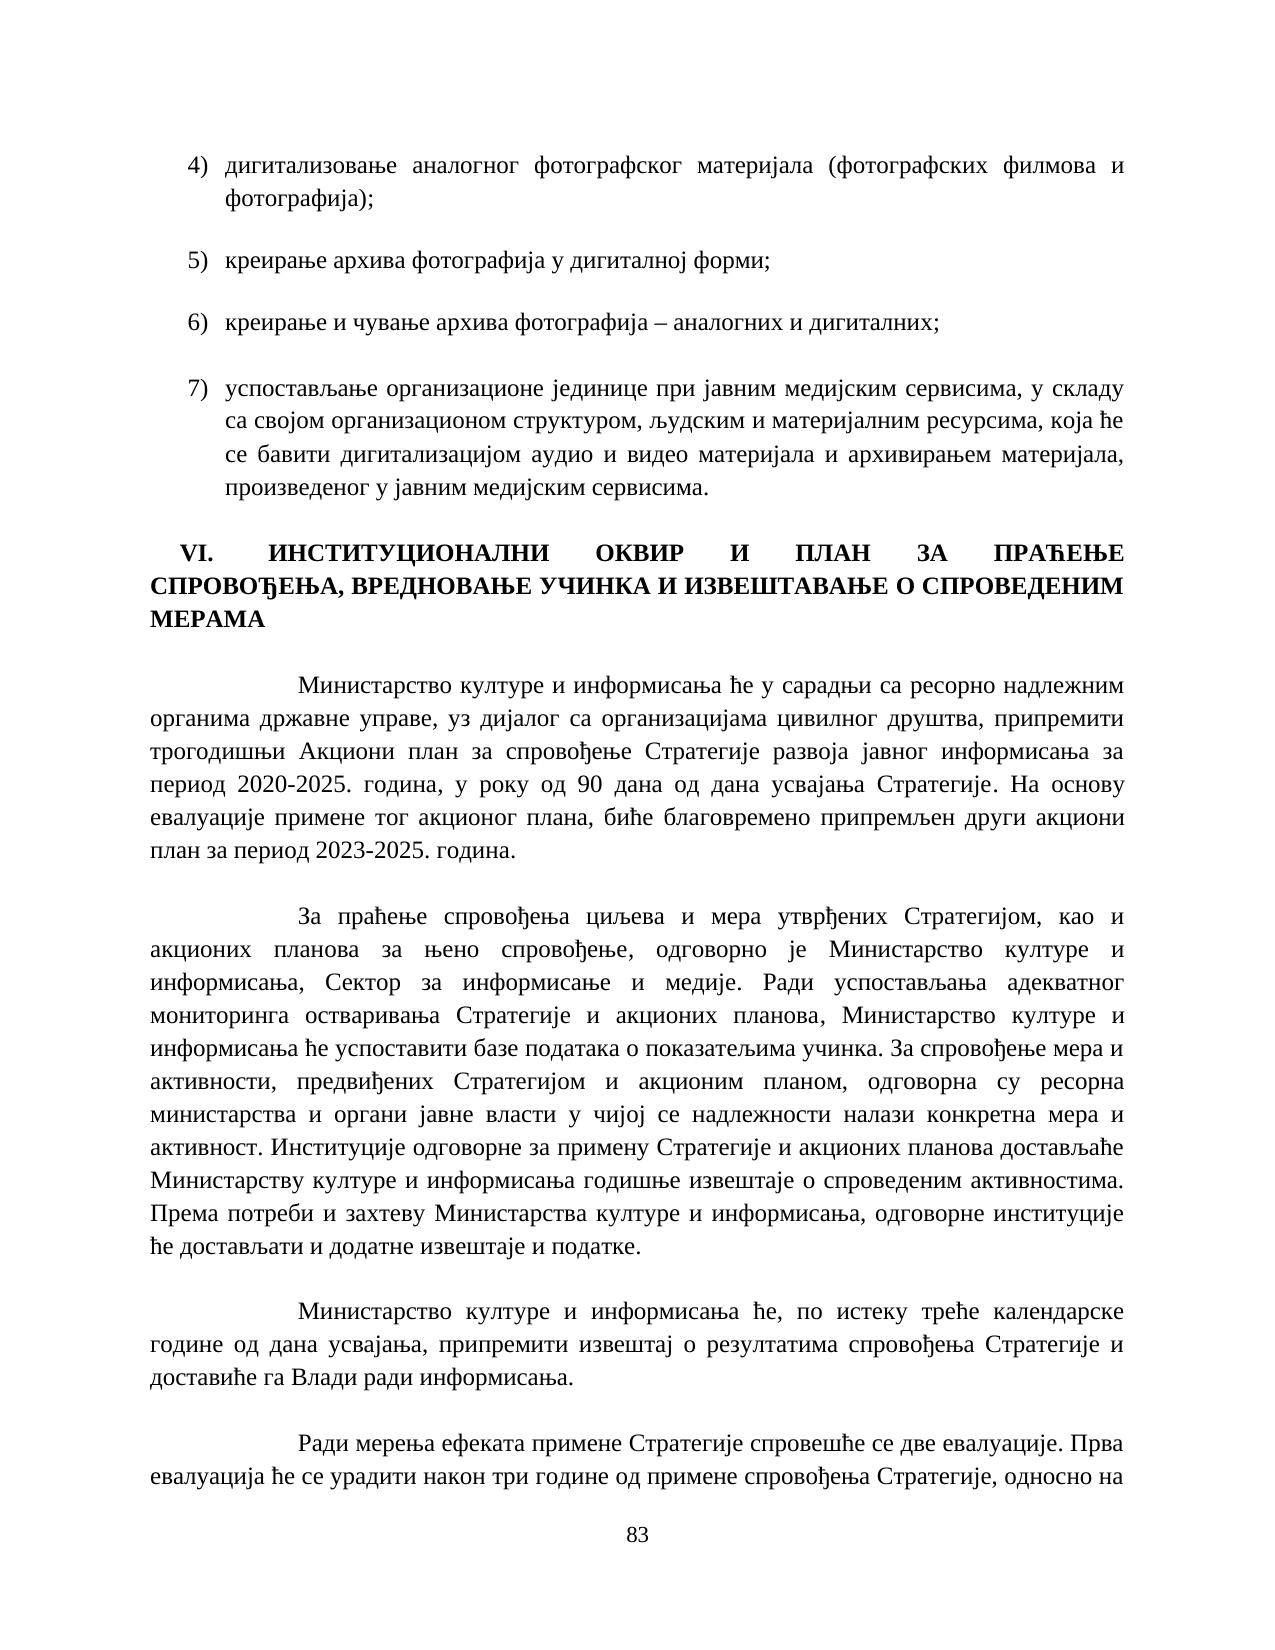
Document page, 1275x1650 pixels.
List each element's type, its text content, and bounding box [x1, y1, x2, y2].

text VI. ИНСТИТУЦИОНАЛНИ ОКВИР И ПЛАН ЗА ПРАЋЕЊЕ СПРОВОЂЕЊА, ВРЕДНОВАЊЕ УЧИНКА И ИЗВЕШТАВАЊЕ О СПРОВЕДЕНИМ МЕРАМА [150, 538, 1125, 632]
text Министарство културе и информисања ће, по истеку треће календарске године од дана усвајања, припремити извештај о резултатима спровођења Стратегије и доставиће га Влади ради информисања. [150, 1296, 1125, 1391]
list дигитализовање аналогног фотографског материјала (фотографских филмова и фотографија); [187, 150, 1125, 212]
list креирање и чување архива фотографија – аналогних и дигиталних; [187, 307, 1125, 335]
text Министарство културе и информисања ће у сарадњи са ресорно надлежним органима државне управе, уз дијалог са организацијама цивилног друштва, припремити трогодишњи Акциони план за спровођење Стратегије развоја јавног информисања за период 2020-2025. годинa, у року од 90 дана од дана усвајања Стратегије. На основу евалуације примене тог акционог плана, биће благовремено припрeмљен други акциони план за период 2023-2025. година. [150, 670, 1125, 864]
list креирање архива фотографија у дигиталној форми; [187, 245, 1125, 273]
text За праћење спровођења циљева и мера утврђених Стратегијом, као и акционих планова за њено спровођење, одговорно је Министарство културе и информисања, Сектор за информисање и медије. Ради успостављања адекватног мониторинга остваривања Стратегије и акционих планова, Министарство културе и информисања ће успоставити базе података о показатељима учинка. За спровођење мера и активности, предвиђених Стратегијом и акционим планом, одговорна су ресорна министарства и органи јавне власти у чијој се надлежности налази конкретна мера и активност. Институције одговорне за примену Стратегије и акционих планова достављаће Министарству културе и информисања годишње извештаје о спроведеним активностима. Према потреби и захтеву Министарства културе и информисања, одговорне институције ће достављати и додатне извештаје и податке. [150, 901, 1125, 1260]
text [150, 1428, 1125, 1489]
list успостављање организационе јединице при јавним медијским сервисима, у складу са својом организационом структуром, људским и материјалним ресурсима, која ће се бавити дигитализацијом аудио и видео материјала и архивирањем материјала, произведеног у jавним медијским сервисима. [187, 373, 1125, 500]
